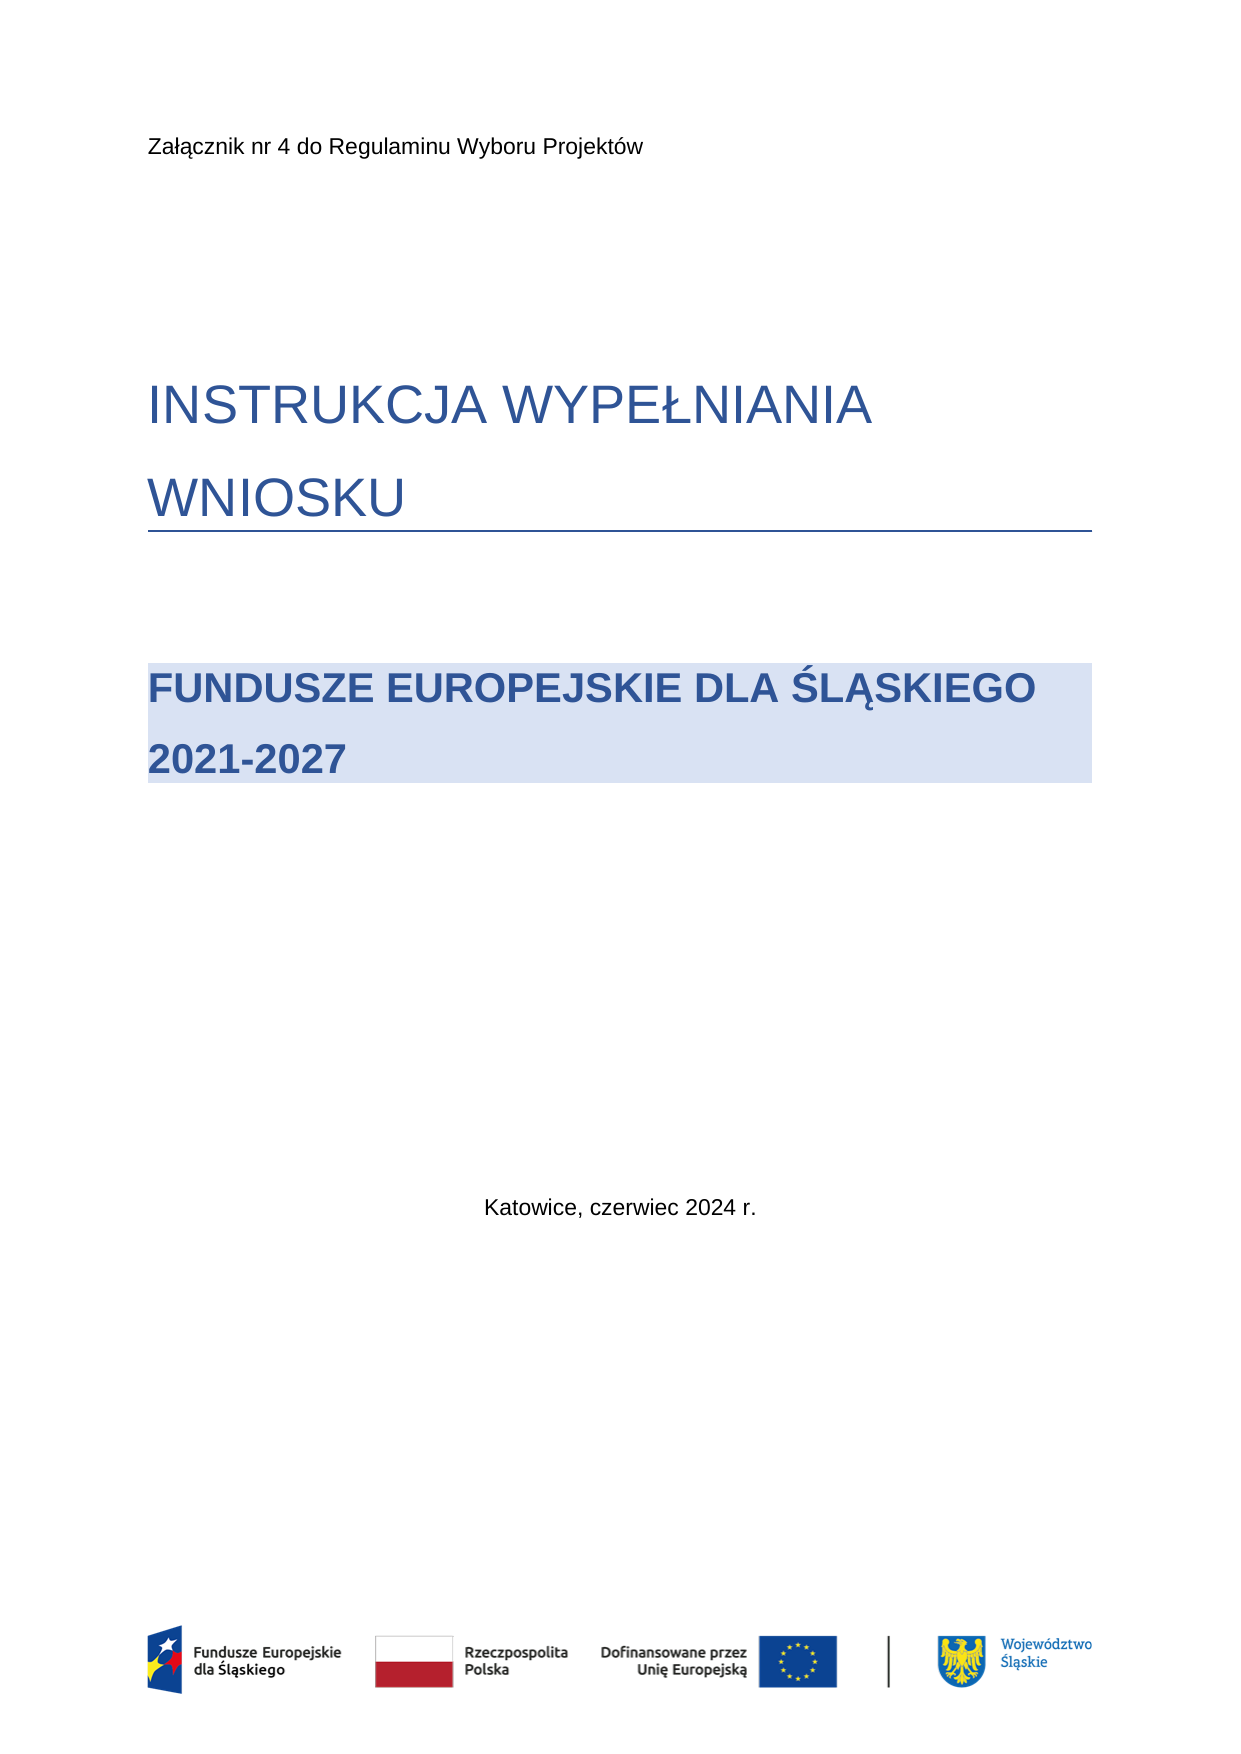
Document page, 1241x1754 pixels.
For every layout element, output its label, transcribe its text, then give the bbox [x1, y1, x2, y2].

text Katowice, czerwiec 2024 r. [148, 1194, 1092, 1221]
text FUNDUSZE EUROPEJSKIE DLA ŚLĄSKIEGO 2021-2027 [148, 663, 1092, 783]
text INSTRUKCJA WYPEŁNIANIA WNIOSKU [148, 372, 1092, 530]
picture [147, 1625, 1092, 1694]
text Załącznik nr 4 do Regulaminu Wyboru Projektów [148, 133, 1092, 159]
